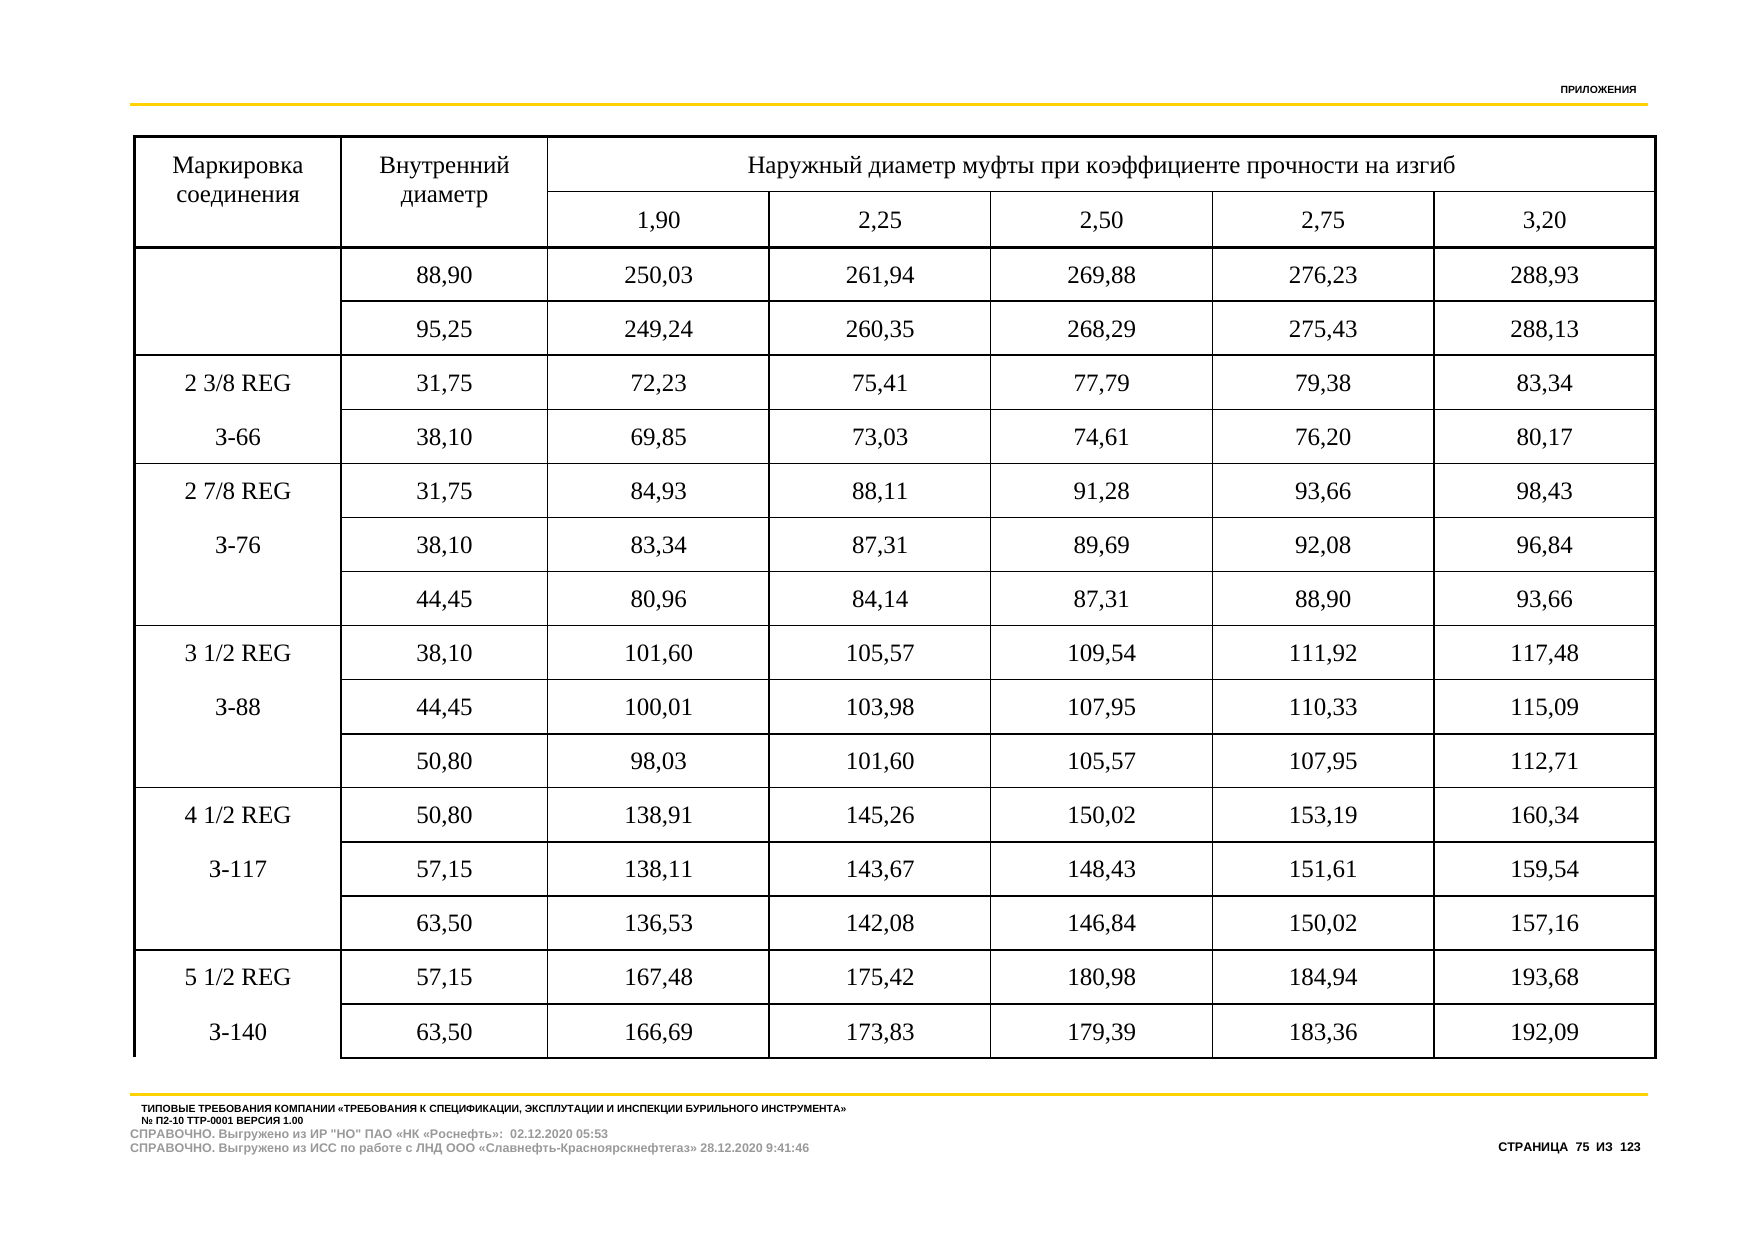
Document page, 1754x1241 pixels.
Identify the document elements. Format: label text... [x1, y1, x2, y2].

table_cell 80,17 [1435, 410, 1654, 462]
table_cell 115,09 [1435, 680, 1654, 733]
table_cell 148,43 [991, 843, 1212, 895]
table_cell 183,36 [1213, 1005, 1433, 1057]
table_cell 173,83 [770, 1005, 990, 1057]
table_cell 288,93 [1435, 249, 1654, 300]
table_cell 157,16 [1435, 897, 1654, 949]
table_header Внутренний диаметр [342, 138, 547, 246]
table_header Наружный диаметр муфты при коэффициенте прочности на изгиб [548, 138, 1654, 191]
table_cell 175,42 [770, 951, 990, 1003]
table_cell 77,79 [991, 356, 1212, 408]
table_cell 166,69 [548, 1005, 768, 1057]
table_cell 151,61 [1213, 843, 1433, 895]
table_cell 92,08 [1213, 518, 1433, 571]
table_cell 50,80 [342, 735, 547, 787]
table_cell 153,19 [1213, 788, 1433, 841]
table_cell 84,14 [770, 572, 990, 625]
table_cell 145,26 [770, 788, 990, 841]
table_cell 83,34 [1435, 356, 1654, 408]
table_cell 84,93 [548, 464, 768, 517]
table_cell [136, 300, 340, 354]
table_cell 2 7/8 REG [136, 464, 340, 517]
table_cell 249,24 [548, 302, 768, 354]
table_cell 57,15 [342, 951, 547, 1003]
table_cell 150,02 [1213, 897, 1433, 949]
table_cell 57,15 [342, 843, 547, 895]
table_header Маркировка соединения [136, 138, 340, 246]
table_cell 138,11 [548, 843, 768, 895]
table_cell 88,11 [770, 464, 990, 517]
table_cell 5 1/2 REG [136, 951, 340, 1003]
table_cell 88,90 [342, 249, 547, 300]
table_cell 167,48 [548, 951, 768, 1003]
table_cell 112,71 [1435, 735, 1654, 787]
table_cell 63,50 [342, 1005, 547, 1057]
table_cell З-140 [136, 1003, 340, 1057]
table_cell 136,53 [548, 897, 768, 949]
table_cell 250,03 [548, 249, 768, 300]
table_cell 50,80 [342, 788, 547, 841]
table_cell 44,45 [342, 680, 547, 733]
table_cell 179,39 [991, 1005, 1212, 1057]
table_cell З-66 [136, 409, 340, 462]
table_cell [136, 733, 340, 787]
table_cell 93,66 [1435, 572, 1654, 625]
table_cell 98,43 [1435, 464, 1654, 517]
table_cell 3 1/2 REG [136, 626, 340, 679]
table_cell 96,84 [1435, 518, 1654, 571]
table_cell З-76 [136, 517, 340, 571]
table_cell 87,31 [770, 518, 990, 571]
table_cell 91,28 [991, 464, 1212, 517]
table_cell 268,29 [991, 302, 1212, 354]
table_cell 111,92 [1213, 626, 1433, 679]
table_cell 38,10 [342, 518, 547, 571]
table_cell 275,43 [1213, 302, 1433, 354]
table_cell 193,68 [1435, 951, 1654, 1003]
table_cell 31,75 [342, 356, 547, 408]
table_cell 38,10 [342, 410, 547, 462]
table_cell 260,35 [770, 302, 990, 354]
table_cell 89,69 [991, 518, 1212, 571]
table_cell 138,91 [548, 788, 768, 841]
table_cell 109,54 [991, 626, 1212, 679]
table_cell 79,38 [1213, 356, 1433, 408]
table_cell 105,57 [770, 626, 990, 679]
table_cell 180,98 [991, 951, 1212, 1003]
table_cell 2,50 [991, 192, 1212, 246]
table_cell 105,57 [991, 735, 1212, 787]
table_cell 150,02 [991, 788, 1212, 841]
table_cell 3,20 [1435, 192, 1654, 246]
table_cell 107,95 [991, 680, 1212, 733]
table_cell [136, 249, 340, 300]
table_cell 107,95 [1213, 735, 1433, 787]
table_cell 74,61 [991, 410, 1212, 462]
table_cell 160,34 [1435, 788, 1654, 841]
table_cell 2 3/8 REG [136, 356, 340, 408]
table_cell 69,85 [548, 410, 768, 462]
table_cell З-117 [136, 841, 340, 895]
table_cell 288,13 [1435, 302, 1654, 354]
table_cell 1,90 [548, 192, 768, 246]
table_cell [136, 571, 340, 625]
table_cell 44,45 [342, 572, 547, 625]
table_cell 80,96 [548, 572, 768, 625]
table_cell 87,31 [991, 572, 1212, 625]
table_cell 88,90 [1213, 572, 1433, 625]
table_cell 31,75 [342, 464, 547, 517]
table_cell 2,75 [1213, 192, 1433, 246]
table_cell 101,60 [548, 626, 768, 679]
table_cell 101,60 [770, 735, 990, 787]
table_cell 159,54 [1435, 843, 1654, 895]
table_cell 72,23 [548, 356, 768, 408]
table_cell 73,03 [770, 410, 990, 462]
table_cell З-88 [136, 679, 340, 733]
table_cell 63,50 [342, 897, 547, 949]
table_cell 184,94 [1213, 951, 1433, 1003]
table_cell 192,09 [1435, 1005, 1654, 1057]
table_cell 2,25 [770, 192, 990, 246]
table_cell 142,08 [770, 897, 990, 949]
table_cell [136, 895, 340, 949]
table_cell 100,01 [548, 680, 768, 733]
table_cell 38,10 [342, 626, 547, 679]
table_cell 95,25 [342, 302, 547, 354]
table_cell 269,88 [991, 249, 1212, 300]
table_cell 76,20 [1213, 410, 1433, 462]
table_cell 117,48 [1435, 626, 1654, 679]
table_cell 4 1/2 REG [136, 788, 340, 841]
table_cell 83,34 [548, 518, 768, 571]
table_cell 98,03 [548, 735, 768, 787]
table_cell 103,98 [770, 680, 990, 733]
table_cell 261,94 [770, 249, 990, 300]
table_cell 93,66 [1213, 464, 1433, 517]
table_cell 276,23 [1213, 249, 1433, 300]
table_cell 146,84 [991, 897, 1212, 949]
table_cell 110,33 [1213, 680, 1433, 733]
table_cell 143,67 [770, 843, 990, 895]
table_cell 75,41 [770, 356, 990, 408]
